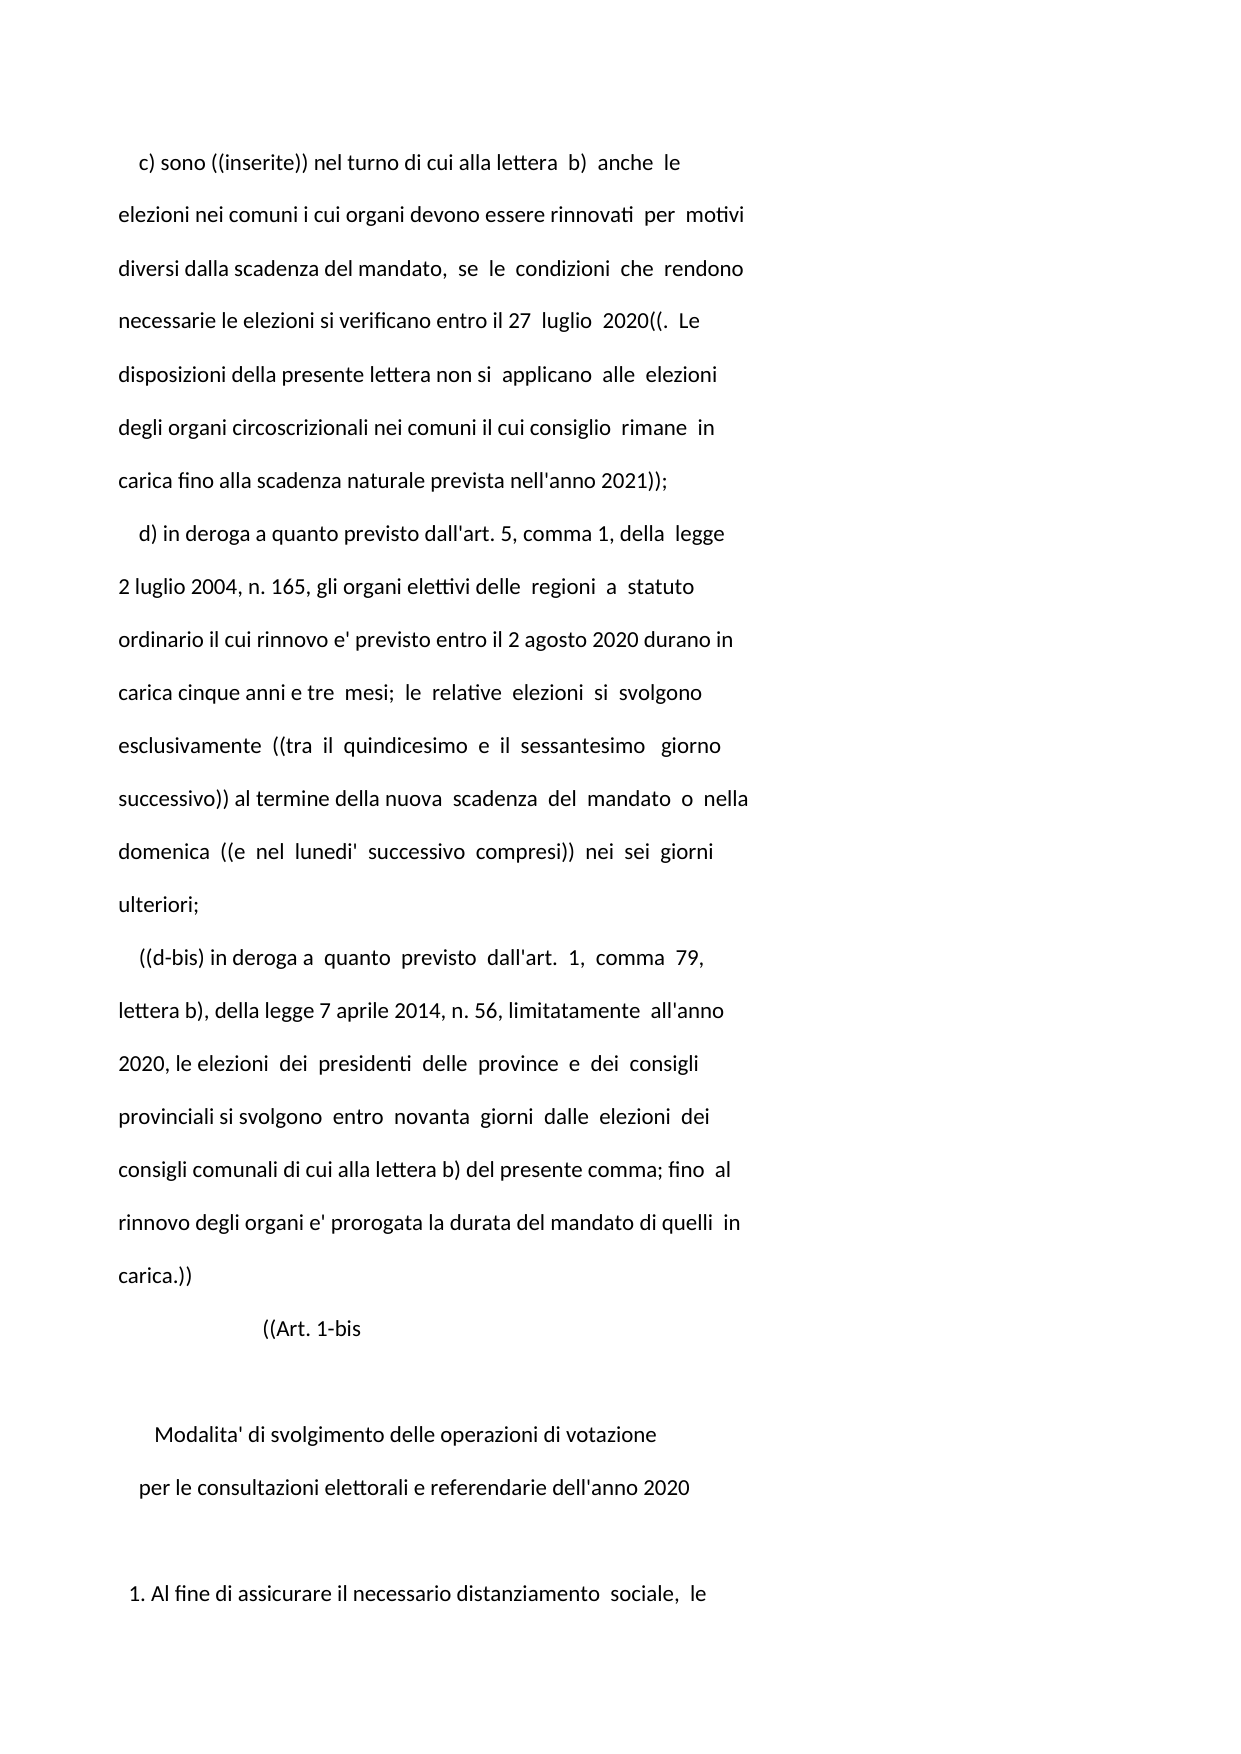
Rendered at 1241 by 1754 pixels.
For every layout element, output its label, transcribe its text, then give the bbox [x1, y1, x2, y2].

text Modalita' di svolgimento delle operazioni di votazione [118, 1420, 1122, 1448]
text rinnovo degli organi e' prorogata la durata del mandato di quelli in [118, 1208, 1122, 1236]
text ulteriori; [118, 890, 1122, 918]
text esclusivamente ((tra il quindicesimo e il sessantesimo giorno [118, 731, 1122, 759]
text per le consultazioni elettorali e referendarie dell'anno 2020 [118, 1473, 1122, 1501]
text 2 luglio 2004, n. 165, gli organi elettivi delle regioni a statuto [118, 572, 1122, 600]
text necessarie le elezioni si verificano entro il 27 luglio 2020((. Le [118, 307, 1122, 335]
text disposizioni della presente lettera non si applicano alle elezioni [118, 360, 1122, 388]
text c) sono ((inserite)) nel turno di cui alla lettera b) anche le [118, 148, 1122, 176]
text lettera b), della legge 7 aprile 2014, n. 56, limitatamente all'anno [118, 996, 1122, 1024]
text elezioni nei comuni i cui organi devono essere rinnovati per motivi [118, 201, 1122, 229]
text ordinario il cui rinnovo e' previsto entro il 2 agosto 2020 durano in [118, 625, 1122, 653]
text 1. Al fine di assicurare il necessario distanziamento sociale, le [118, 1579, 1122, 1607]
text successivo)) al termine della nuova scadenza del mandato o nella [118, 784, 1122, 812]
text carica cinque anni e tre mesi; le relative elezioni si svolgono [118, 678, 1122, 706]
text carica.)) [118, 1261, 1122, 1289]
text 2020, le elezioni dei presidenti delle province e dei consigli [118, 1049, 1122, 1077]
text ((d-bis) in deroga a quanto previsto dall'art. 1, comma 79, [118, 943, 1122, 971]
text diversi dalla scadenza del mandato, se le condizioni che rendono [118, 254, 1122, 282]
text provinciali si svolgono entro novanta giorni dalle elezioni dei [118, 1102, 1122, 1130]
text domenica ((e nel lunedi' successivo compresi)) nei sei giorni [118, 837, 1122, 865]
text consigli comunali di cui alla lettera b) del presente comma; fino al [118, 1155, 1122, 1183]
text d) in deroga a quanto previsto dall'art. 5, comma 1, della legge [118, 519, 1122, 547]
text degli organi circoscrizionali nei comuni il cui consiglio rimane in [118, 413, 1122, 441]
text carica fino alla scadenza naturale prevista nell'anno 2021)); [118, 466, 1122, 494]
text ((Art. 1-bis [118, 1314, 1122, 1342]
